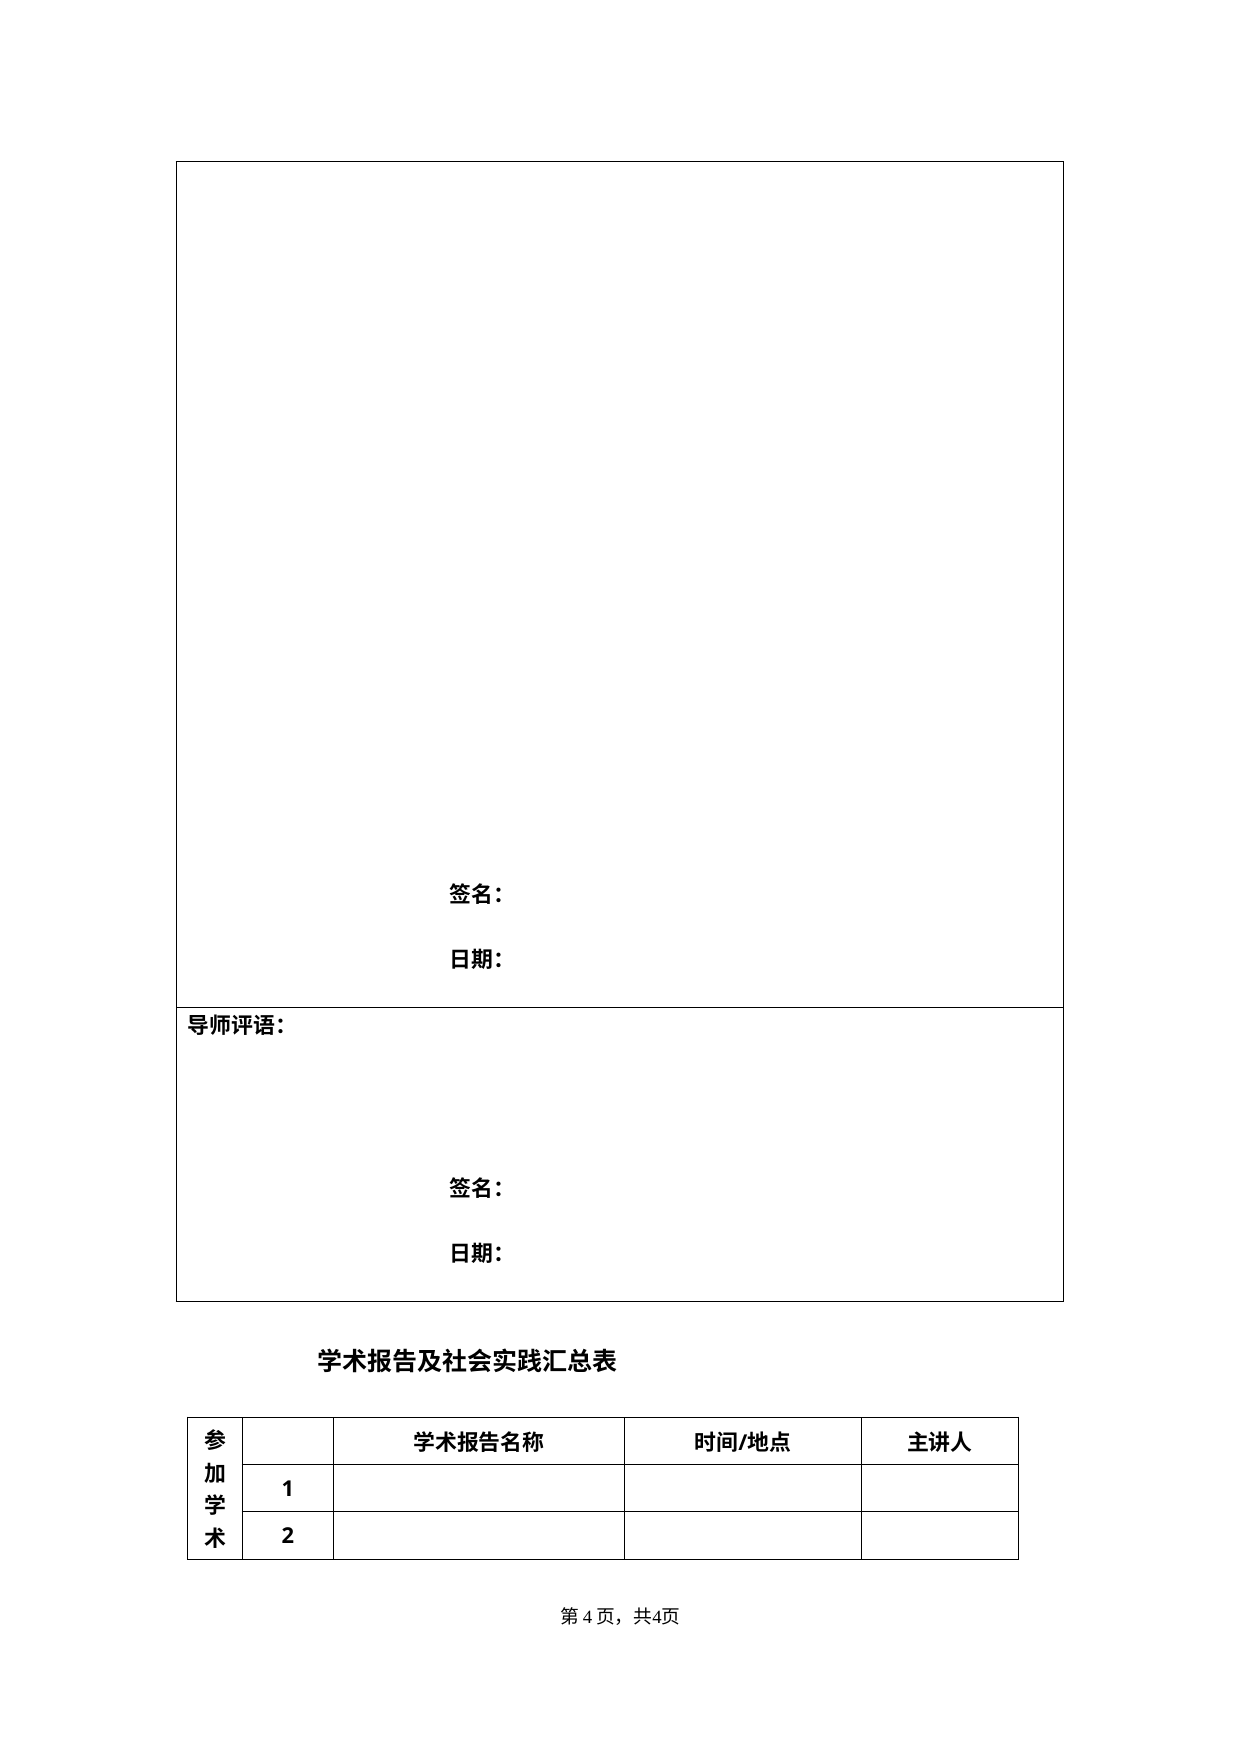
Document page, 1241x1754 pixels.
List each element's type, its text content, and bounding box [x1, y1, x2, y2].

table_header 参加学术报告情况 [188, 1418, 242, 1558]
table_cell [625, 1512, 861, 1558]
table_cell [334, 1512, 624, 1558]
table_header [243, 1418, 333, 1464]
table_cell 1 [243, 1465, 333, 1511]
table_cell 2 [243, 1512, 333, 1558]
table_cell 实践内容 签名： 日期： [177, 162, 1063, 1007]
table_header 主讲人 [862, 1418, 1018, 1464]
table_cell [334, 1465, 624, 1511]
table_header 时间/地点 [625, 1418, 861, 1464]
table_cell [625, 1465, 861, 1511]
table_cell 导师评语： 签名： 日期： [177, 1008, 1063, 1301]
text 学术报告及社会实践汇总表 [187, 1327, 1053, 1392]
table_cell [862, 1512, 1018, 1558]
table_header 学术报告名称 [334, 1418, 624, 1464]
table_cell [862, 1465, 1018, 1511]
